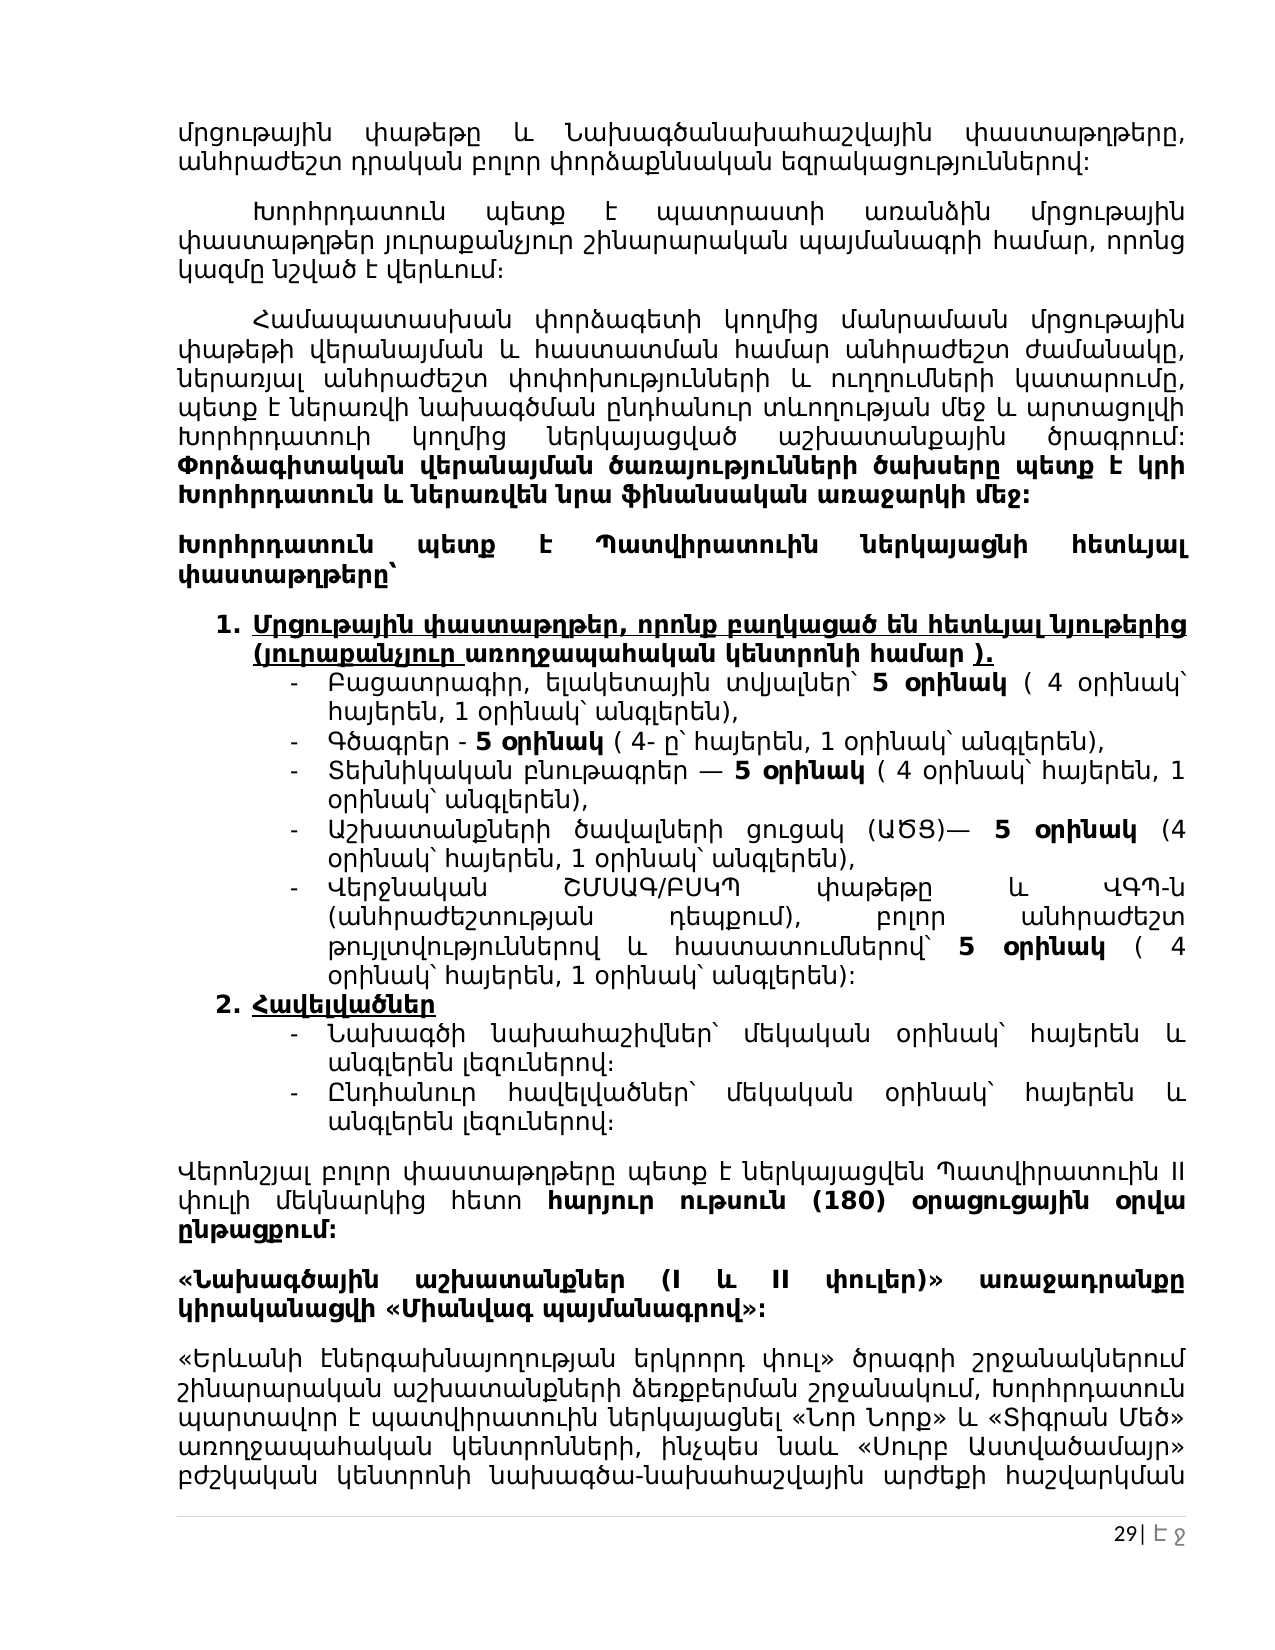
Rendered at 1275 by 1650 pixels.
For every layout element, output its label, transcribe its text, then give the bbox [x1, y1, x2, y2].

list Վերջնական ՇՄՍԱԳ/ԲՍԿՊ փաթեթը և ՎԳՊ-ն (անհրաժեշտության դեպքում), բոլոր անհրաժեշտ թույլտվություններով և հաստատումներով՝ 5 օրինակ ( 4 օրինակ՝ հայերեն, 1 օրինակ՝ անգլերեն): [290, 873, 1186, 990]
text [177, 118, 1186, 176]
list Ընդհանուր հավելվածներ՝ մեկական օրինակ՝ հայերեն և անգլերեն լեզուներով։ [290, 1078, 1186, 1136]
list Հավելվածներ [215, 990, 1186, 1019]
list Գծագրեր - 5 օրինակ ( 4- ը՝ հայերեն, 1 օրինակ՝ անգլերեն), [290, 727, 1186, 756]
list Մրցութային փաստաթղթեր, որոնք բաղկացած են հետևյալ նյութերից (յուրաքանչյուր առողջապահական կենտրոնի համար ). [215, 610, 1186, 668]
list Աշխատանքների ծավալների ցուցակ (ԱԾՑ)— 5 օրինակ (4 օրինակ՝ հայերեն, 1 օրինակ՝ անգլերեն), [290, 814, 1186, 873]
text «Նախագծային աշխատանքներ (I և II փուլեր)» առաջադրանքը կիրականացվի «Միանվագ պայմանագրով»։ [177, 1265, 1186, 1324]
list Տեխնիկական բնութագրեր — 5 օրինակ ( 4 օրինակ՝ հայերեն, 1 օրինակ՝ անգլերեն), [290, 756, 1186, 814]
list Նախագծի նախահաշիվներ՝ մեկական օրինակ՝ հայերեն և անգլերեն լեզուներով։ [290, 1019, 1186, 1078]
text Վերոնշյալ բոլոր փաստաթղթերը պետք է ներկայացվեն Պատվիրատուին II փուլի մեկնարկից հետո հարյուր ութսուն (180) օրացուցային օրվա ընթացքում։ [177, 1157, 1186, 1244]
text Խորհրդատուն պետք է Պատվիրատուին ներկայացնի հետևյալ փաստաթղթերը՝ [177, 531, 1186, 589]
text Խորհրդատուն պետք է պատրաստի առանձին մրցութային փաստաթղթեր յուրաքանչյուր շինարարական պայմանագրի համար, որոնց կազմը նշված է վերևում։ [177, 197, 1186, 285]
text Համապատասխան փորձագետի կողմից մանրամասն մրցութային փաթեթի վերանայման և հաստատման համար անհրաժեշտ ժամանակը, ներառյալ անհրաժեշտ փոփոխությունների և ուղղումների կատարումը, պետք է ներառվի նախագծման ընդհանուր տևողության մեջ և արտացոլվի Խորհրդատուի կողմից ներկայացված աշխատանքային ծրագրում: Փորձագիտական վերանայման ծառայությունների ծախսերը պետք է կրի Խորհրդատուն և ներառվեն նրա ֆինանսական առաջարկի մեջ: [177, 306, 1186, 510]
list Բացատրագիր, ելակետային տվյալներ՝ 5 օրինակ ( 4 օրինակ՝ հայերեն, 1 օրինակ՝ անգլերեն), [290, 668, 1186, 727]
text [177, 1344, 1186, 1490]
